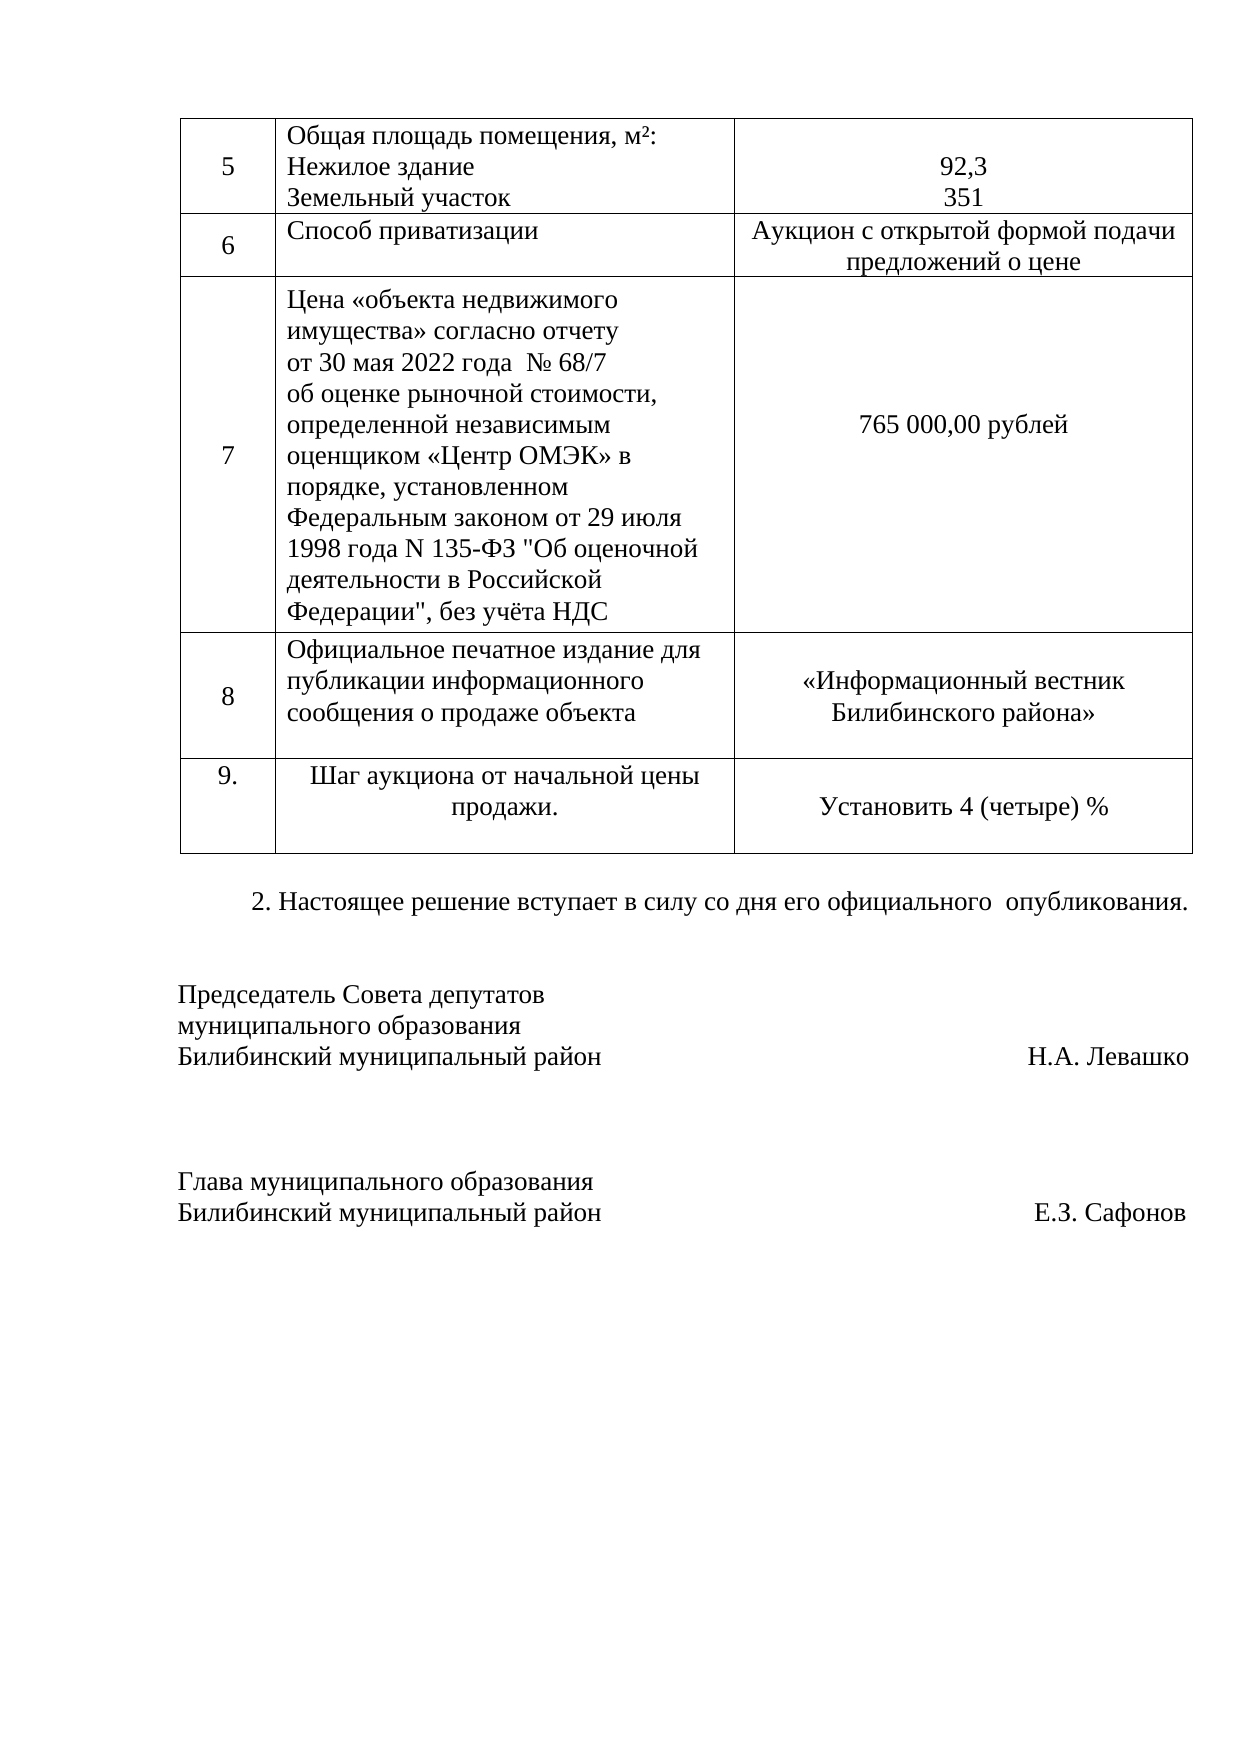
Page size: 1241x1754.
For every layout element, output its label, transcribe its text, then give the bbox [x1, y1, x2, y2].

table_cell Способ приватизации [276, 214, 734, 276]
text муниципального образования [177, 1009, 1196, 1040]
table_cell 8 [181, 633, 275, 758]
table_cell Аукцион с открытой формой подачи предложений о цене [735, 214, 1192, 276]
table_cell 9. [181, 759, 275, 852]
table_cell 7 [181, 277, 275, 632]
table_cell Цена «объекта недвижимого имущества» согласно отчету от 30 мая 2022 года № 68/7 об оценке рыночной стоимости, определенной независимым оценщиком «Центр ОМЭК» в порядке, установленном Федеральным законом от 29 июля 1998 года N 135-ФЗ "Об оценочной деятельности в Российской Федерации", без учёта НДС [276, 277, 734, 632]
table_cell 765 000,00 рублей [735, 277, 1192, 632]
text 2. Настоящее решение вступает в силу со дня его официального опубликования. [177, 884, 1196, 916]
table_cell Официальное печатное издание для публикации информационного сообщения о продаже объекта [276, 633, 734, 758]
text Глава муниципального образования [177, 1165, 1196, 1196]
table_cell Установить 4 (четыре) % [735, 759, 1192, 852]
table_cell 92,3 351 [735, 119, 1192, 213]
table_cell «Информационный вестник Билибинского района» [735, 633, 1192, 758]
text Председатель Совета депутатов [177, 978, 1196, 1009]
table_cell 6 [181, 214, 275, 276]
table_cell 5 [181, 119, 275, 213]
table_cell Шаг аукциона от начальной цены продажи. [276, 759, 734, 852]
text Билибинский муниципальный район Н.А. Левашко [177, 1040, 1196, 1071]
table_cell Общая площадь помещения, м²: Нежилое здание Земельный участок [276, 119, 734, 213]
text Билибинский муниципальный район Е.З. Сафонов [177, 1196, 1240, 1227]
